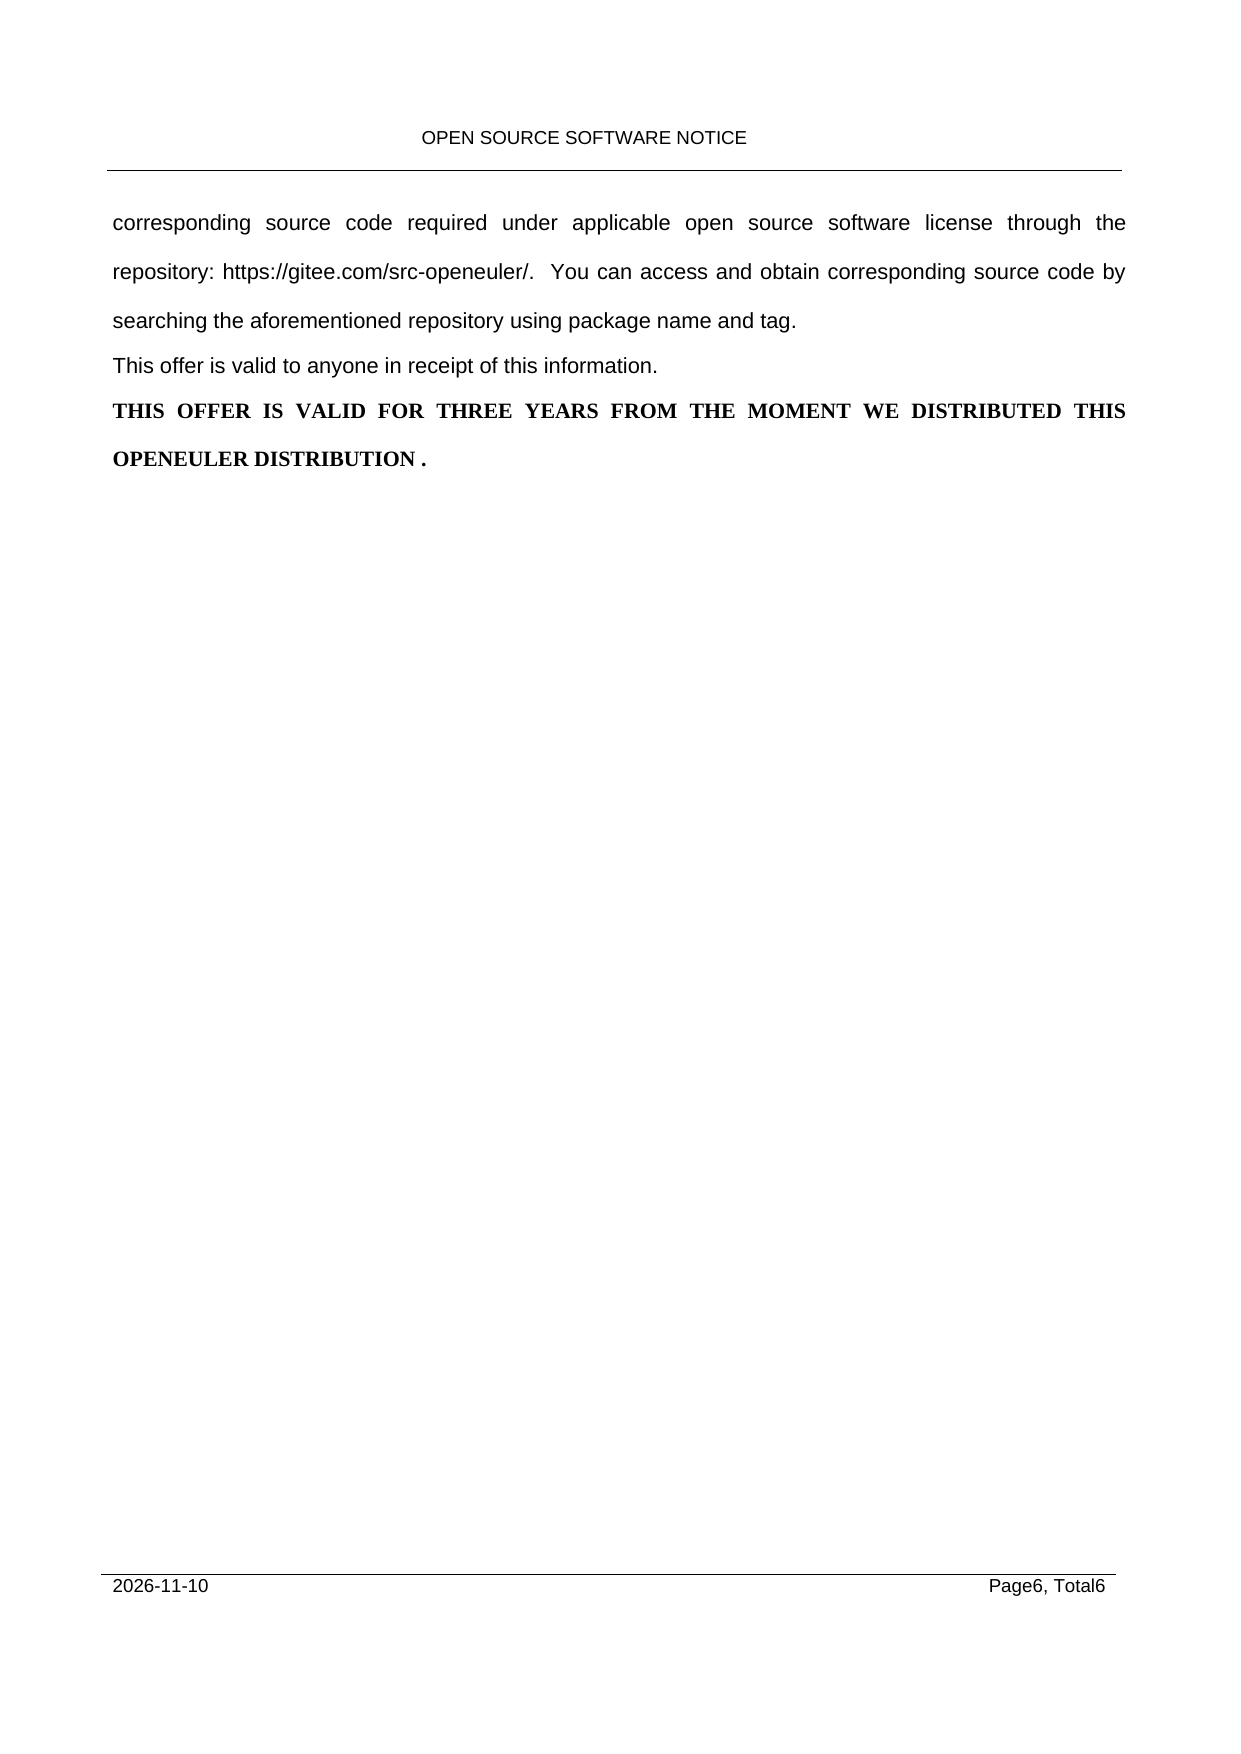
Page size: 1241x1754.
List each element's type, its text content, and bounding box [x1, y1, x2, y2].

text This offer is valid to anyone in receipt of this information. [112, 349, 1128, 381]
text THIS OFFER IS VALID FOR THREE YEARS FROM THE MOMENT WE DISTRIBUTED THIS OPENEULER DISTRIBUTION . [112, 394, 1128, 475]
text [112, 206, 1128, 336]
